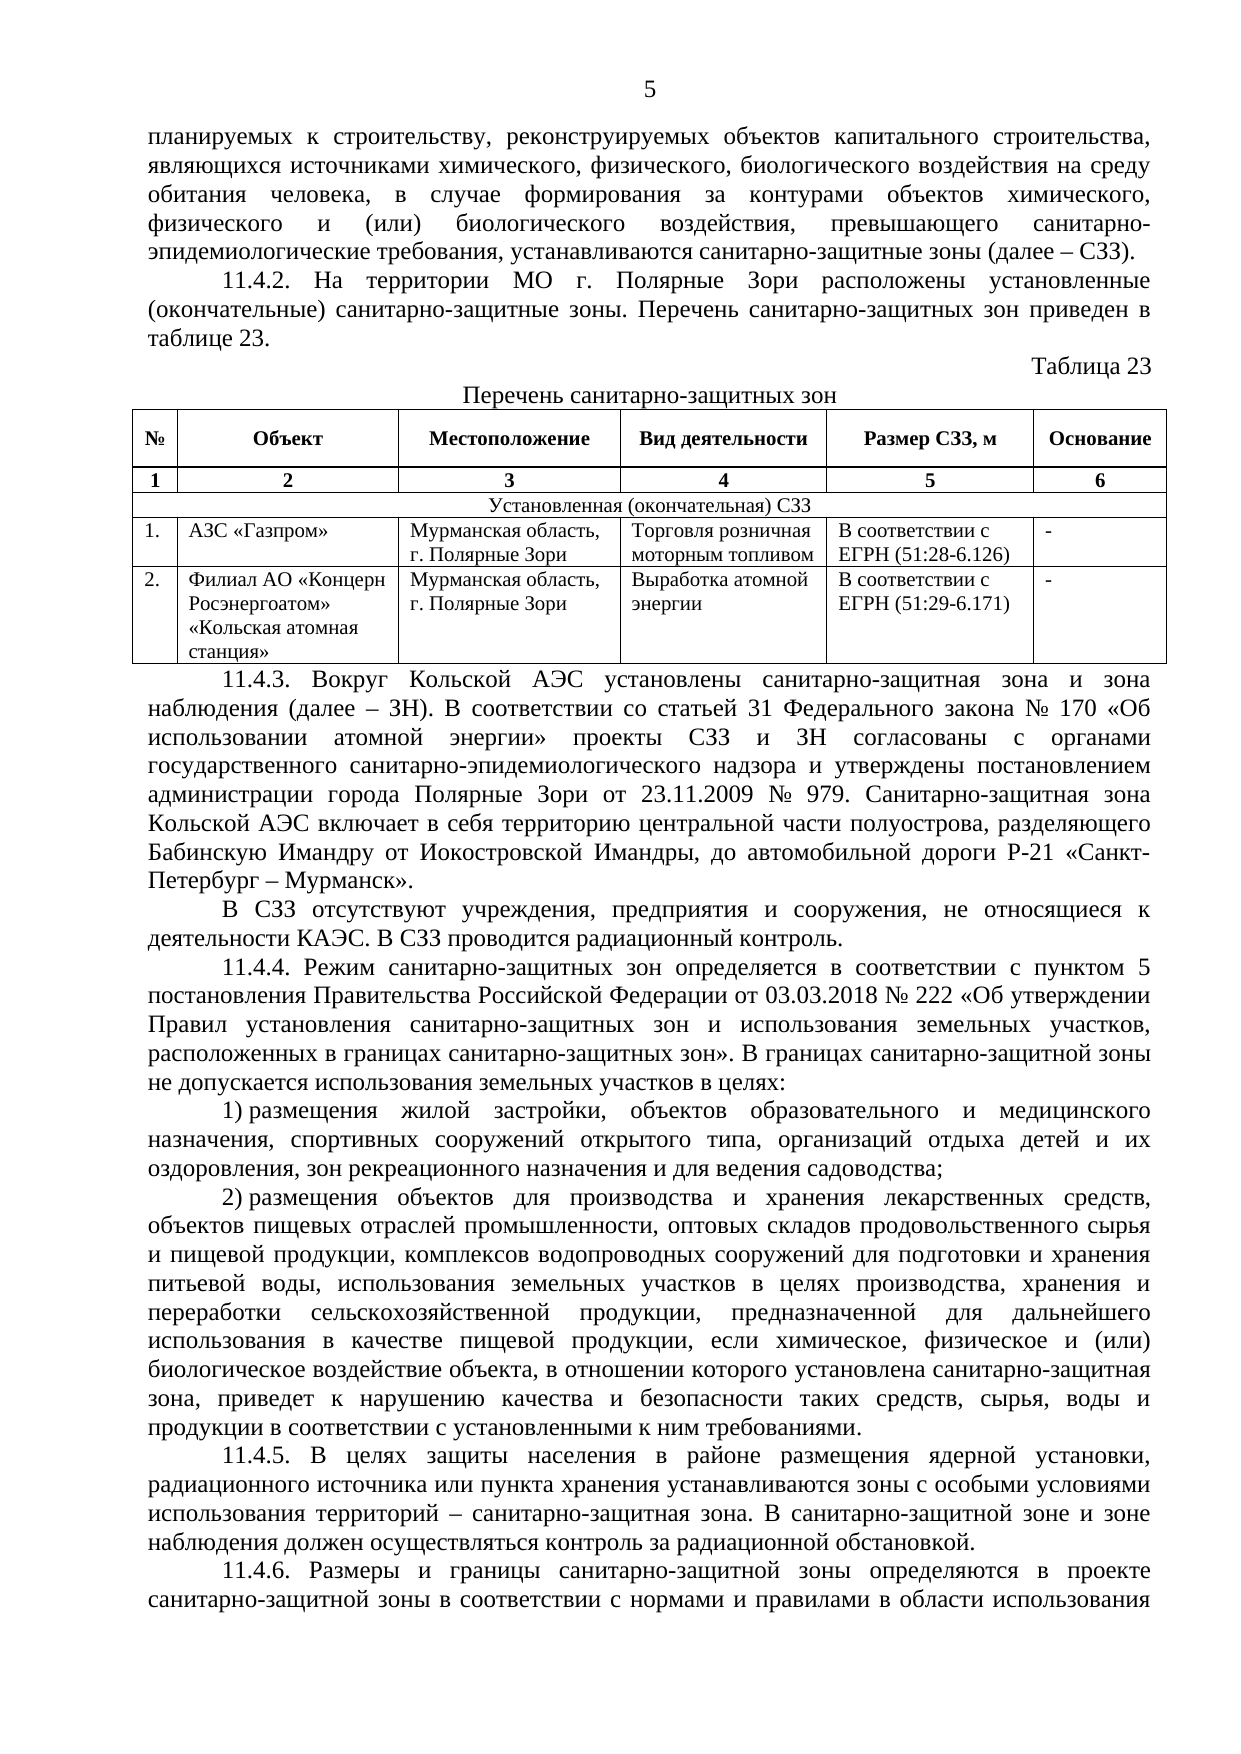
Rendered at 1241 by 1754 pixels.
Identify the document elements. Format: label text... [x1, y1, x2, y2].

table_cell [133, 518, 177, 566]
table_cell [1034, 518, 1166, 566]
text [148, 1555, 1152, 1613]
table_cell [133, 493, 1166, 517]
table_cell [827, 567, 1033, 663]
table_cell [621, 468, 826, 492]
text 11.4.2. На территории МО г. Полярные Зори расположены установленные (окончательные) санитарно-защитные зоны. Перечень санитарно-защитных зон приведен в таблице 23. [148, 265, 1152, 351]
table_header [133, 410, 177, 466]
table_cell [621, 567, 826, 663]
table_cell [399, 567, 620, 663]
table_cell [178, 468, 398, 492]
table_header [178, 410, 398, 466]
list размещения объектов для производства и хранения лекарственных средств, объектов пищевых отраслей промышленности, оптовых складов продовольственного сырья и пищевой продукции, комплексов водопроводных сооружений для подготовки и хранения питьевой воды, использования земельных участков в целях производства, хранения и переработки сельскохозяйственной продукции, предназначенной для дальнейшего использования в качестве пищевой продукции, если химическое, физическое и (или) биологическое воздействие объекта, в отношении которого установлена санитарно-защитная зона, приведет к нарушению качества и безопасности таких средств, сырья, воды и продукции в соответствии с установленными к ним требованиями. [148, 1182, 1152, 1440]
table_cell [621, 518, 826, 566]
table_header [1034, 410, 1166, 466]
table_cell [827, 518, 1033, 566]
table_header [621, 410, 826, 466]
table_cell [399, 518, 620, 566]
text 11.4.4. Режим санитарно-защитных зон определяется в соответствии с пунктом 5 постановления Правительства Российской Федерации от 03.03.2018 № 222 «Об утверждении Правил установления санитарно-защитных зон и использования земельных участков, расположенных в границах санитарно-защитных зон». В границах санитарно-защитной зоны не допускается использования земельных участков в целях: [148, 952, 1152, 1095]
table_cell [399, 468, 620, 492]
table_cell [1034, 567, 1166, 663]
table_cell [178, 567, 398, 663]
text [148, 121, 1152, 265]
list размещения жилой застройки, объектов образовательного и медицинского назначения, спортивных сооружений открытого типа, организаций отдыха детей и их оздоровления, зон рекреационного назначения и для ведения садоводства; [148, 1095, 1152, 1182]
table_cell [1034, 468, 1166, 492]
text 11.4.3. Вокруг Кольской АЭС установлены санитарно-защитная зона и зона наблюдения (далее – ЗН). В соответствии со статьей 31 Федерального закона № 170 «Об использовании атомной энергии» проекты СЗЗ и ЗН согласованы с органами государственного санитарно-эпидемиологического надзора и утверждены постановлением администрации города Полярные Зори от 23.11.2009 № 979. Санитарно-защитная зона Кольской АЭС включает в себя территорию центральной части полуострова, разделяющего Бабинскую Имандру от Иокостровской Имандры, до автомобильной дороги Р-21 «Санкт-Петербург – Мурманск». [148, 664, 1152, 894]
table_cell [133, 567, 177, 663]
text 11.4.5. В целях защиты населения в районе размещения ядерной установки, радиационного источника или пункта хранения устанавливаются зоны с особыми условиями использования территорий – санитарно-защитная зона. В санитарно-защитной зоне и зоне наблюдения должен осуществляться контроль за радиационной обстановкой. [148, 1440, 1152, 1555]
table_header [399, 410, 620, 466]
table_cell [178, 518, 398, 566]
text В СЗЗ отсутствуют учреждения, предприятия и сооружения, не относящиеся к деятельности КАЭС. В СЗЗ проводится радиационный контроль. [148, 894, 1152, 952]
text Перечень санитарно-защитных зон [148, 380, 1152, 409]
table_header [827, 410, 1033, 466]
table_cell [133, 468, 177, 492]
text Таблица 23 [148, 351, 1152, 380]
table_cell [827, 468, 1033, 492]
